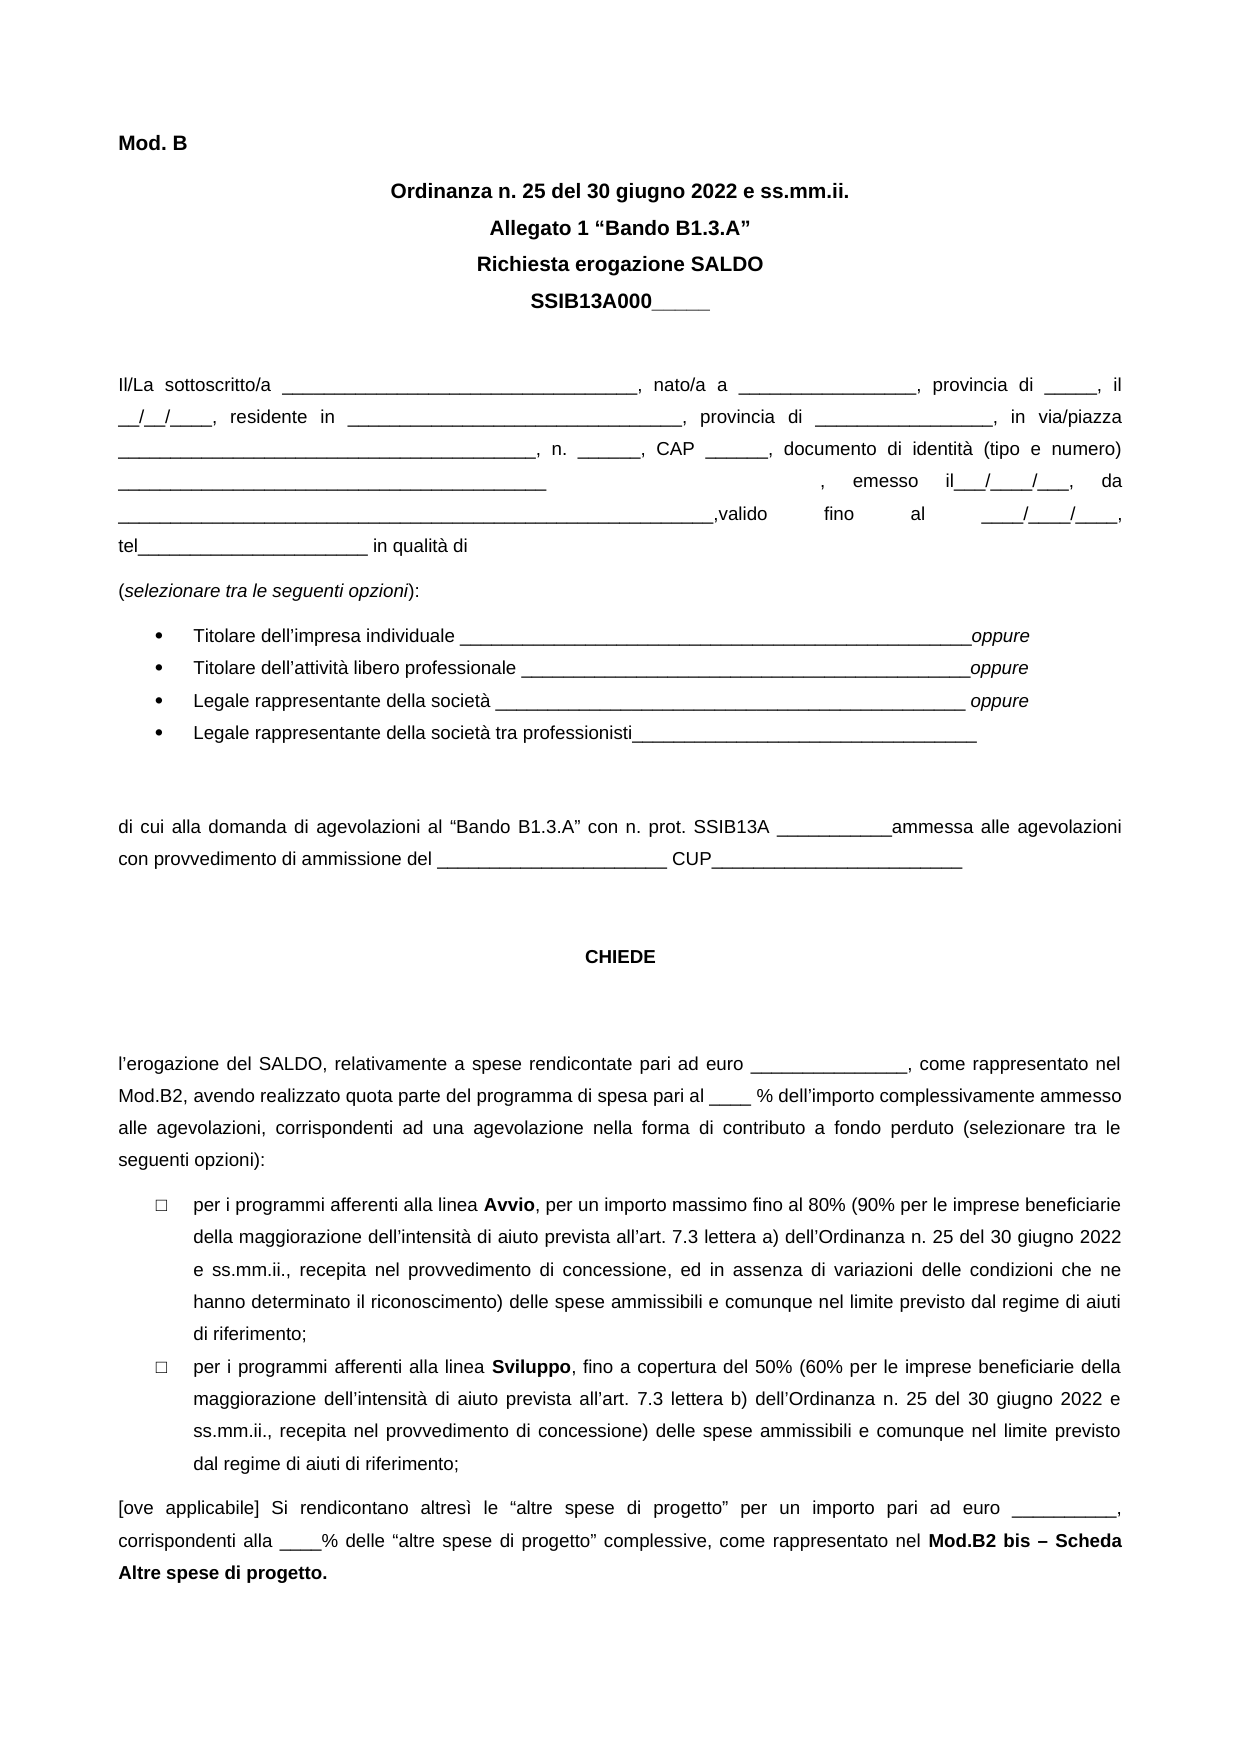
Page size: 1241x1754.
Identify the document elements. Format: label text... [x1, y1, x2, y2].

text Richiesta erogazione SALDO [118, 252, 1122, 276]
list Legale rappresentante della società tra professionisti_________________________________ [156, 722, 1122, 743]
text Allegato 1 “Bando B1.3.A” [118, 216, 1122, 239]
text CHIEDE [118, 946, 1122, 968]
text di cui alla domanda di agevolazioni al “Bando B1.3.A” con n. prot. SSIB13A ___________ammessa alle agevolazioni con provvedimento di ammissione del ______________________ CUP________________________ [118, 816, 1122, 870]
list Titolare dell’impresa individuale _________________________________________________oppure [156, 624, 1122, 646]
text Il/La sottoscritto/a __________________________________, nato/a a _________________, provincia di _____, il __/__/____, residente in ________________________________, provincia di _________________, in via/piazza ________________________________________, n. ______, CAP ______, documento di identità (tipo e numero) _________________________________________ , emesso il___/____/___, da _________________________________________________________,valido fino al ____/____/____, tel______________________ in qualità di [118, 373, 1122, 556]
list per i programmi afferenti alla linea Sviluppo, fino a copertura del 50% (60% per le imprese beneficiarie della maggiorazione dell’intensità di aiuto prevista all’art. 7.3 lettera b) dell’Ordinanza n. 25 del 30 giugno 2022 e ss.mm.ii., recepita nel provvedimento di concessione) delle spese ammissibili e comunque nel limite previsto dal regime di aiuti di riferimento; [156, 1355, 1122, 1474]
list Legale rappresentante della società _____________________________________________ oppure [156, 689, 1122, 711]
text SSIB13A000_____ [118, 288, 1122, 312]
text Mod. B [118, 131, 1122, 154]
list Titolare dell’attività libero professionale ___________________________________________oppure [156, 657, 1122, 678]
text (selezionare tra le seguenti opzioni): [118, 579, 1122, 601]
text [ove applicabile] Si rendicontano altresì le “altre spese di progetto” per un importo pari ad euro __________, corrispondenti alla ____% delle “altre spese di progetto” complessive, come rappresentato nel Mod.B2 bis – Scheda Altre spese di progetto. [118, 1497, 1122, 1583]
list per i programmi afferenti alla linea Avvio, per un importo massimo fino al 80% (90% per le imprese beneficiarie della maggiorazione dell’intensità di aiuto prevista all’art. 7.3 lettera a) dell’Ordinanza n. 25 del 30 giugno 2022 e ss.mm.ii., recepita nel provvedimento di concessione, ed in assenza di variazioni delle condizioni che ne hanno determinato il riconoscimento) delle spese ammissibili e comunque nel limite previsto dal regime di aiuti di riferimento; [156, 1194, 1122, 1345]
text Ordinanza n. 25 del 30 giugno 2022 e ss.mm.ii. [118, 179, 1122, 203]
text l’erogazione del SALDO, relativamente a spese rendicontate pari ad euro _______________, come rappresentato nel Mod.B2, avendo realizzato quota parte del programma di spesa pari al ____ % dell’importo complessivamente ammesso alle agevolazioni, corrispondenti ad una agevolazione nella forma di contributo a fondo perduto (selezionare tra le seguenti opzioni): [118, 1052, 1122, 1171]
